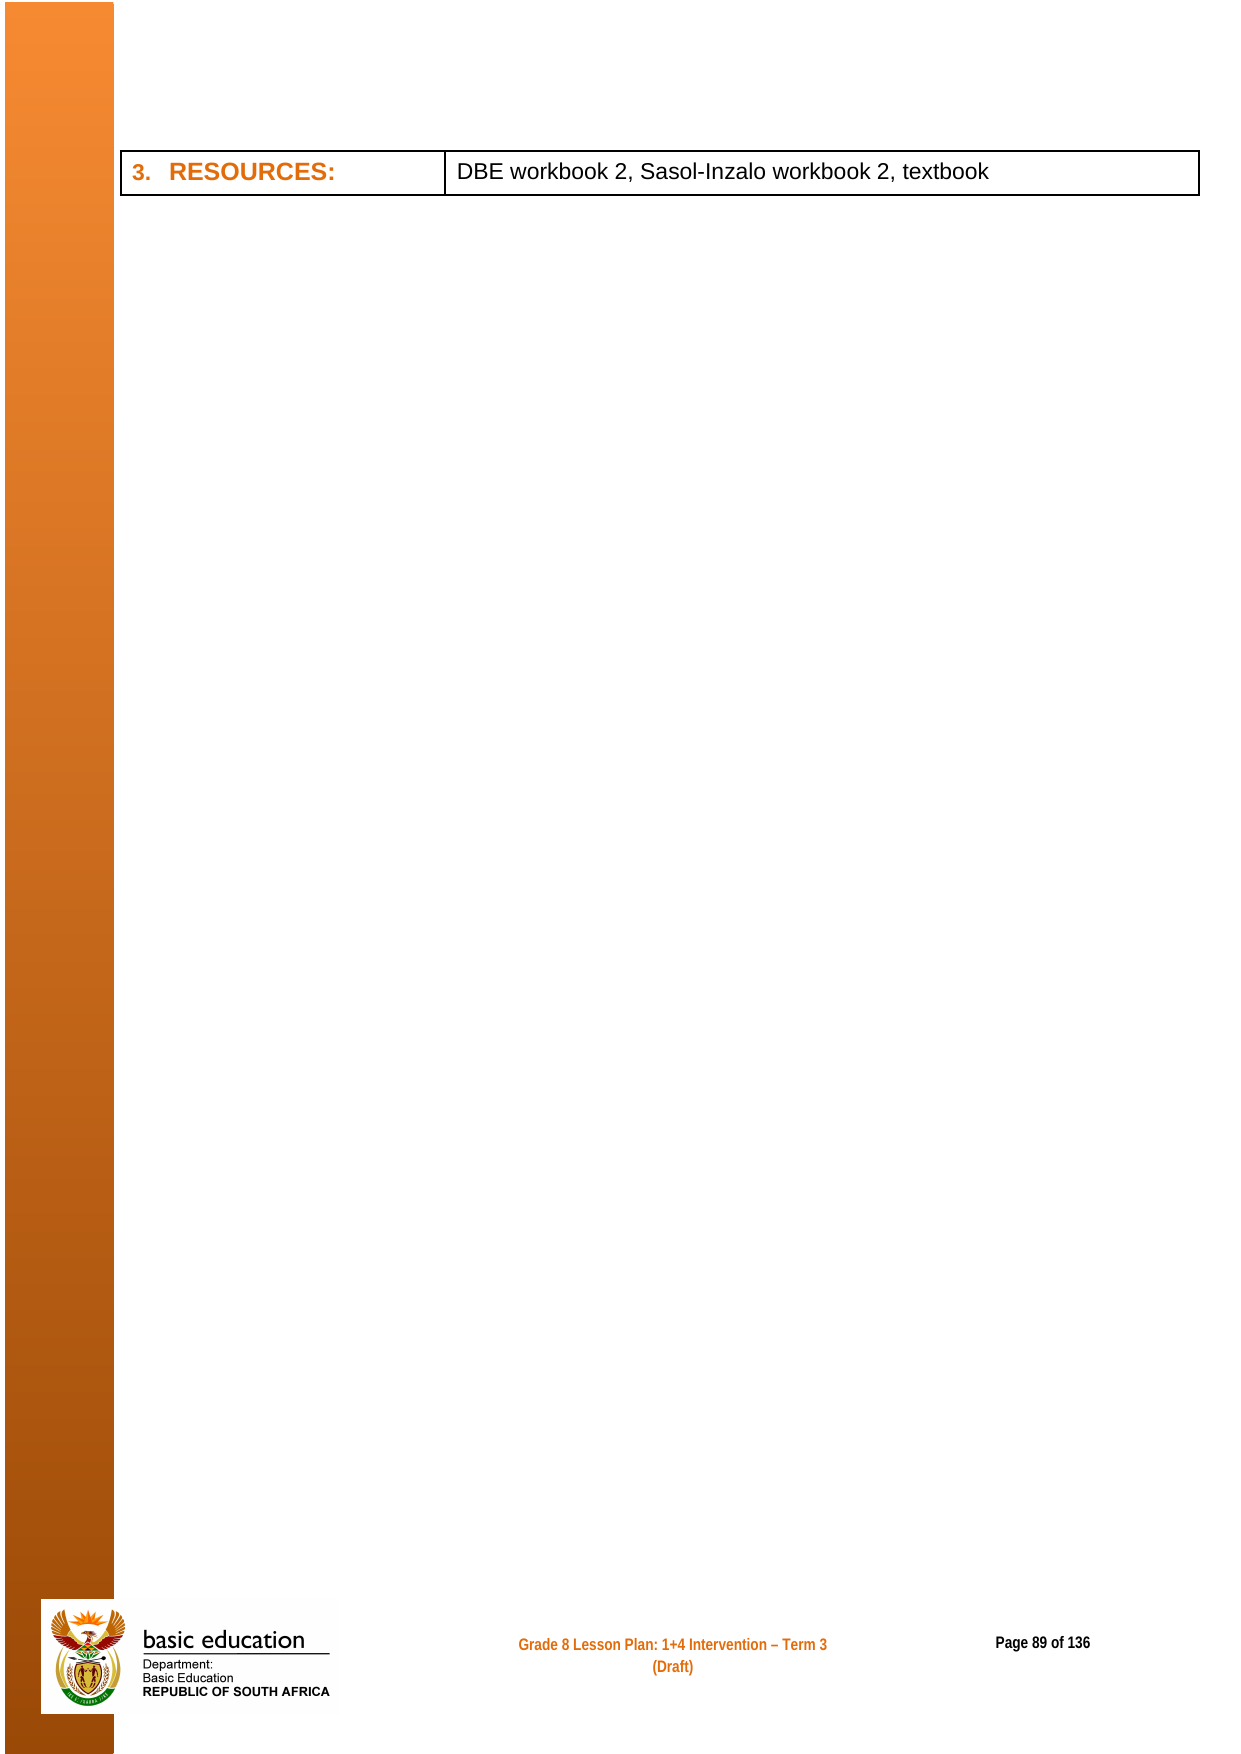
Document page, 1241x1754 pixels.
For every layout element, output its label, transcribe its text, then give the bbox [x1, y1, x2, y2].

table_header RESOURCES: [122, 152, 444, 194]
picture [41, 1599, 339, 1714]
table_header DBE workbook 2, Sasol-Inzalo workbook 2, textbook [446, 152, 1198, 194]
